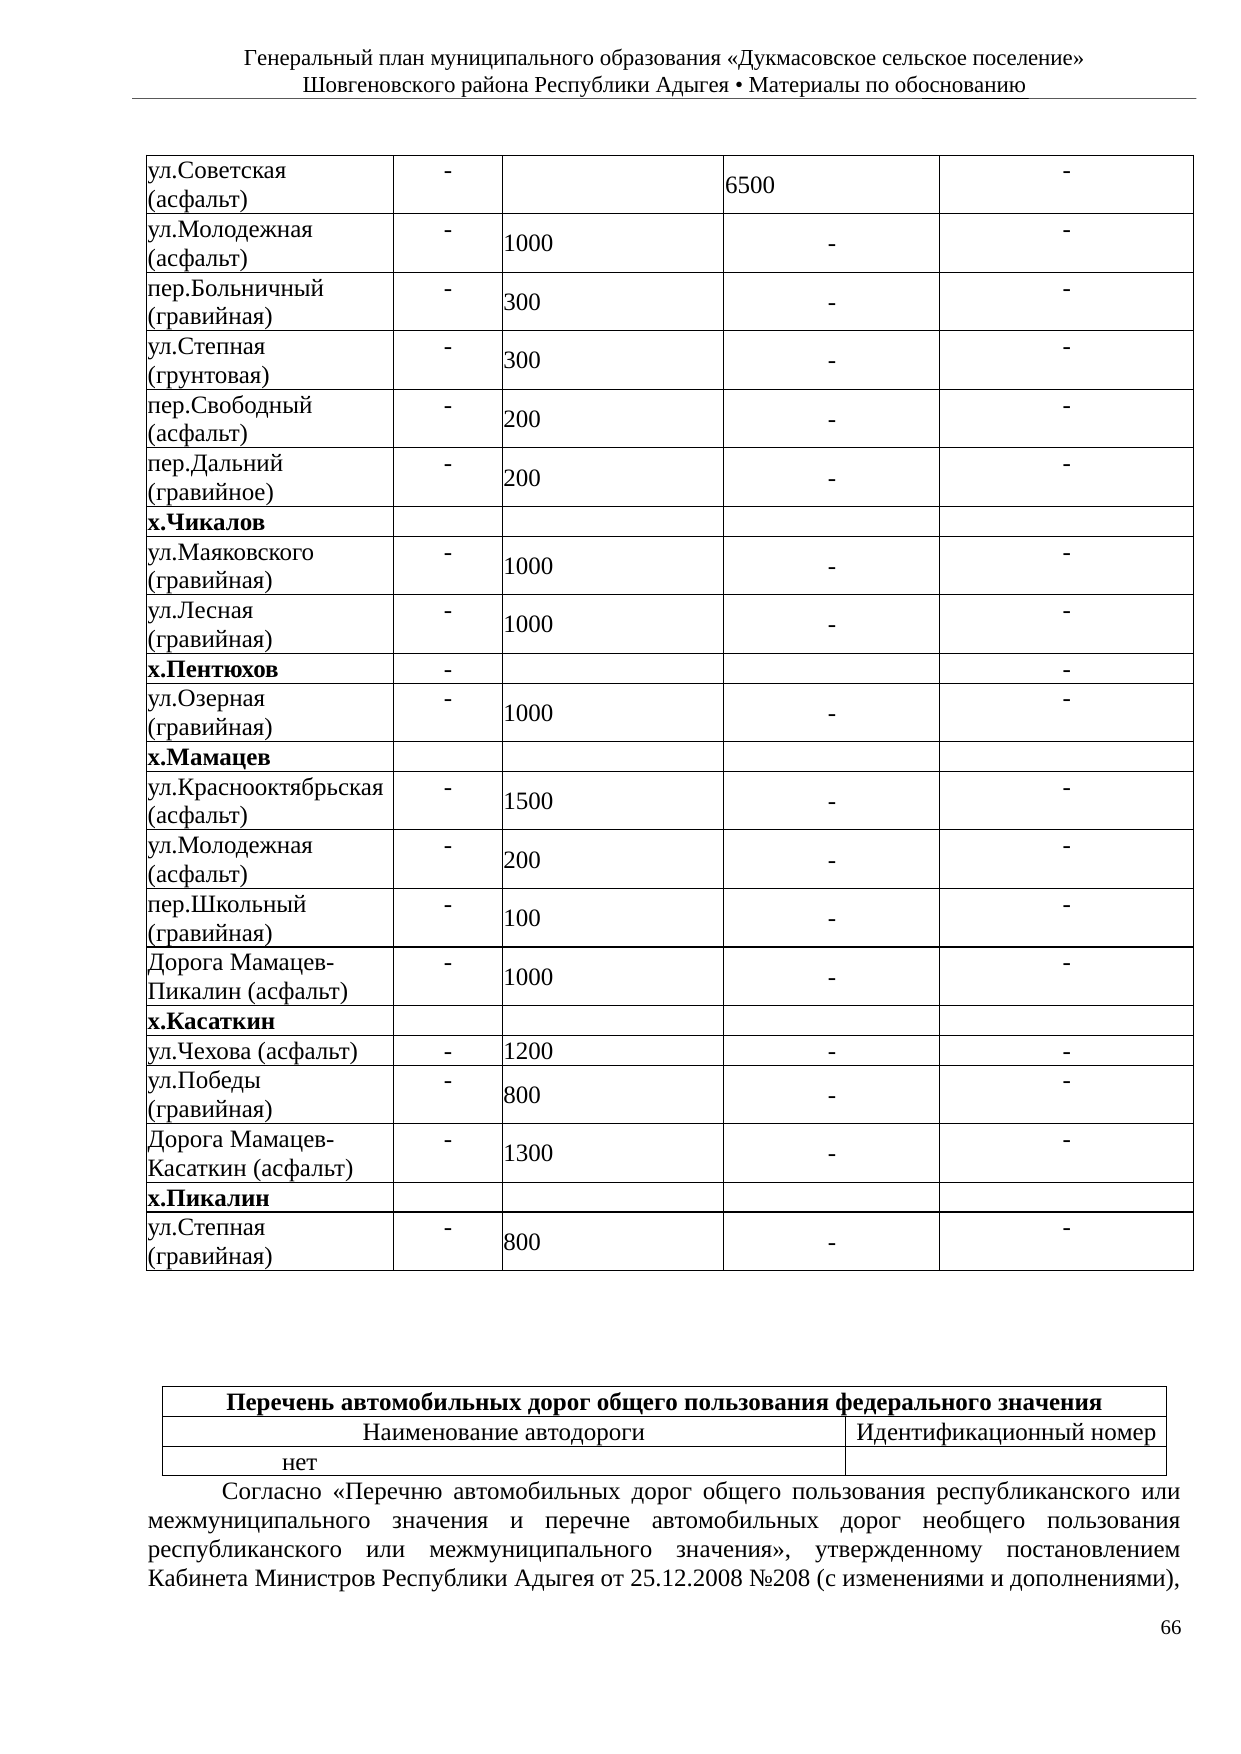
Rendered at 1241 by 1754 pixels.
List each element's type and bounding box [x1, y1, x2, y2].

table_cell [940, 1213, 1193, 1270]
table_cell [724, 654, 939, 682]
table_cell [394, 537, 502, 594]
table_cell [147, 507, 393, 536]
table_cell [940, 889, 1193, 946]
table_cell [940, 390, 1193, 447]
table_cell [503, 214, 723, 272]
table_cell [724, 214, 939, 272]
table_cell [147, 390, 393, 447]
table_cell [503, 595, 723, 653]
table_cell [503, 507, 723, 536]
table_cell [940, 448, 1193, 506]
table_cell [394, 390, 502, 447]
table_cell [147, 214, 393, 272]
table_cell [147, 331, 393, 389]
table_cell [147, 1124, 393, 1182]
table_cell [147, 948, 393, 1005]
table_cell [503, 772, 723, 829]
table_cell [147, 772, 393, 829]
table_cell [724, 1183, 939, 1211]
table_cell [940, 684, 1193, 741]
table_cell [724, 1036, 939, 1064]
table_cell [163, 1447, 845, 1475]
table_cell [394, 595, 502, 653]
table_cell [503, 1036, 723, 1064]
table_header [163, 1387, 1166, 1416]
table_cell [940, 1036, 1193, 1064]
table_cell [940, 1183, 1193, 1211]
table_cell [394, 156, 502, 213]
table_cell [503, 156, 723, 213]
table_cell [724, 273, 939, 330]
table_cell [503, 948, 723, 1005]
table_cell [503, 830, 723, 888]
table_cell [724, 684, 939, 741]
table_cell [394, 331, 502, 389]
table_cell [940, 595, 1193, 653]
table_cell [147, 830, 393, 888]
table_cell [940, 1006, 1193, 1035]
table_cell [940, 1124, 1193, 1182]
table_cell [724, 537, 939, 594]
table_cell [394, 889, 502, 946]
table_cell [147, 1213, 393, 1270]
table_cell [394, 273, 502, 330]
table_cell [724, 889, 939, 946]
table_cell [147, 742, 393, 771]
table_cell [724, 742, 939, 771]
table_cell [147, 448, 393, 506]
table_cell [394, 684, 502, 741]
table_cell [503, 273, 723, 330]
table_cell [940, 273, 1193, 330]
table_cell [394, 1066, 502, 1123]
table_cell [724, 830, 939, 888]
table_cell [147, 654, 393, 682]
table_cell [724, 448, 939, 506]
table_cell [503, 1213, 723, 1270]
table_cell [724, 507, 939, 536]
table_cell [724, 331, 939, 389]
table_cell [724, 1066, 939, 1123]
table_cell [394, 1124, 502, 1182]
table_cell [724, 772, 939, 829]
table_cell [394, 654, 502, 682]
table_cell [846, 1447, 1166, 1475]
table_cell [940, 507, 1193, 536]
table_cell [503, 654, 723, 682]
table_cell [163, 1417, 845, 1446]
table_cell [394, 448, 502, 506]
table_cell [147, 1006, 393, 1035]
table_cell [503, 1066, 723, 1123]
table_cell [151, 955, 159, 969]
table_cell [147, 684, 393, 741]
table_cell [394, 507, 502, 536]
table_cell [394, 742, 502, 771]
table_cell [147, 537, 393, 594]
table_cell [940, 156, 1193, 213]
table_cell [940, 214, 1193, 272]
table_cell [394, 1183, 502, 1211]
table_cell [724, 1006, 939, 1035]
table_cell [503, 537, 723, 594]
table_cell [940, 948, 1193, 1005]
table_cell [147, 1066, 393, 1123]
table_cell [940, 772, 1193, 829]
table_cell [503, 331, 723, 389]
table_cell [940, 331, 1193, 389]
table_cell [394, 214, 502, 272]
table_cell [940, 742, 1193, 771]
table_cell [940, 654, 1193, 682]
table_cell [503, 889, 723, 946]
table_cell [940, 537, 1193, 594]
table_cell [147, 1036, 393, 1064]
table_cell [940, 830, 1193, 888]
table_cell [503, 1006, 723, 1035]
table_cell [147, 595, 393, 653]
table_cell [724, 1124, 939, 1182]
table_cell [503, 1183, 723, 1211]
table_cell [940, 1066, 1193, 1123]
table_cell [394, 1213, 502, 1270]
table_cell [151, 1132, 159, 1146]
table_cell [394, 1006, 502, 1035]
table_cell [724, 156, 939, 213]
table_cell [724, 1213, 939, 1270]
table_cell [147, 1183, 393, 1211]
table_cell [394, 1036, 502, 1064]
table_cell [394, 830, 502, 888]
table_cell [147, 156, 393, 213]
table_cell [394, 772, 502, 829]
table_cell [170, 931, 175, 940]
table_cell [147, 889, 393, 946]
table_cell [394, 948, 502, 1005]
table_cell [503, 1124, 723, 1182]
text [148, 1476, 1181, 1591]
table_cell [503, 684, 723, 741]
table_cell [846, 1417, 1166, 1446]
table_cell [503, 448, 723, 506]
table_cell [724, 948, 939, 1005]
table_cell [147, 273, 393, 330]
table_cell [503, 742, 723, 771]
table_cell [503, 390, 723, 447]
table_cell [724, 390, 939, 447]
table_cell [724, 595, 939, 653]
